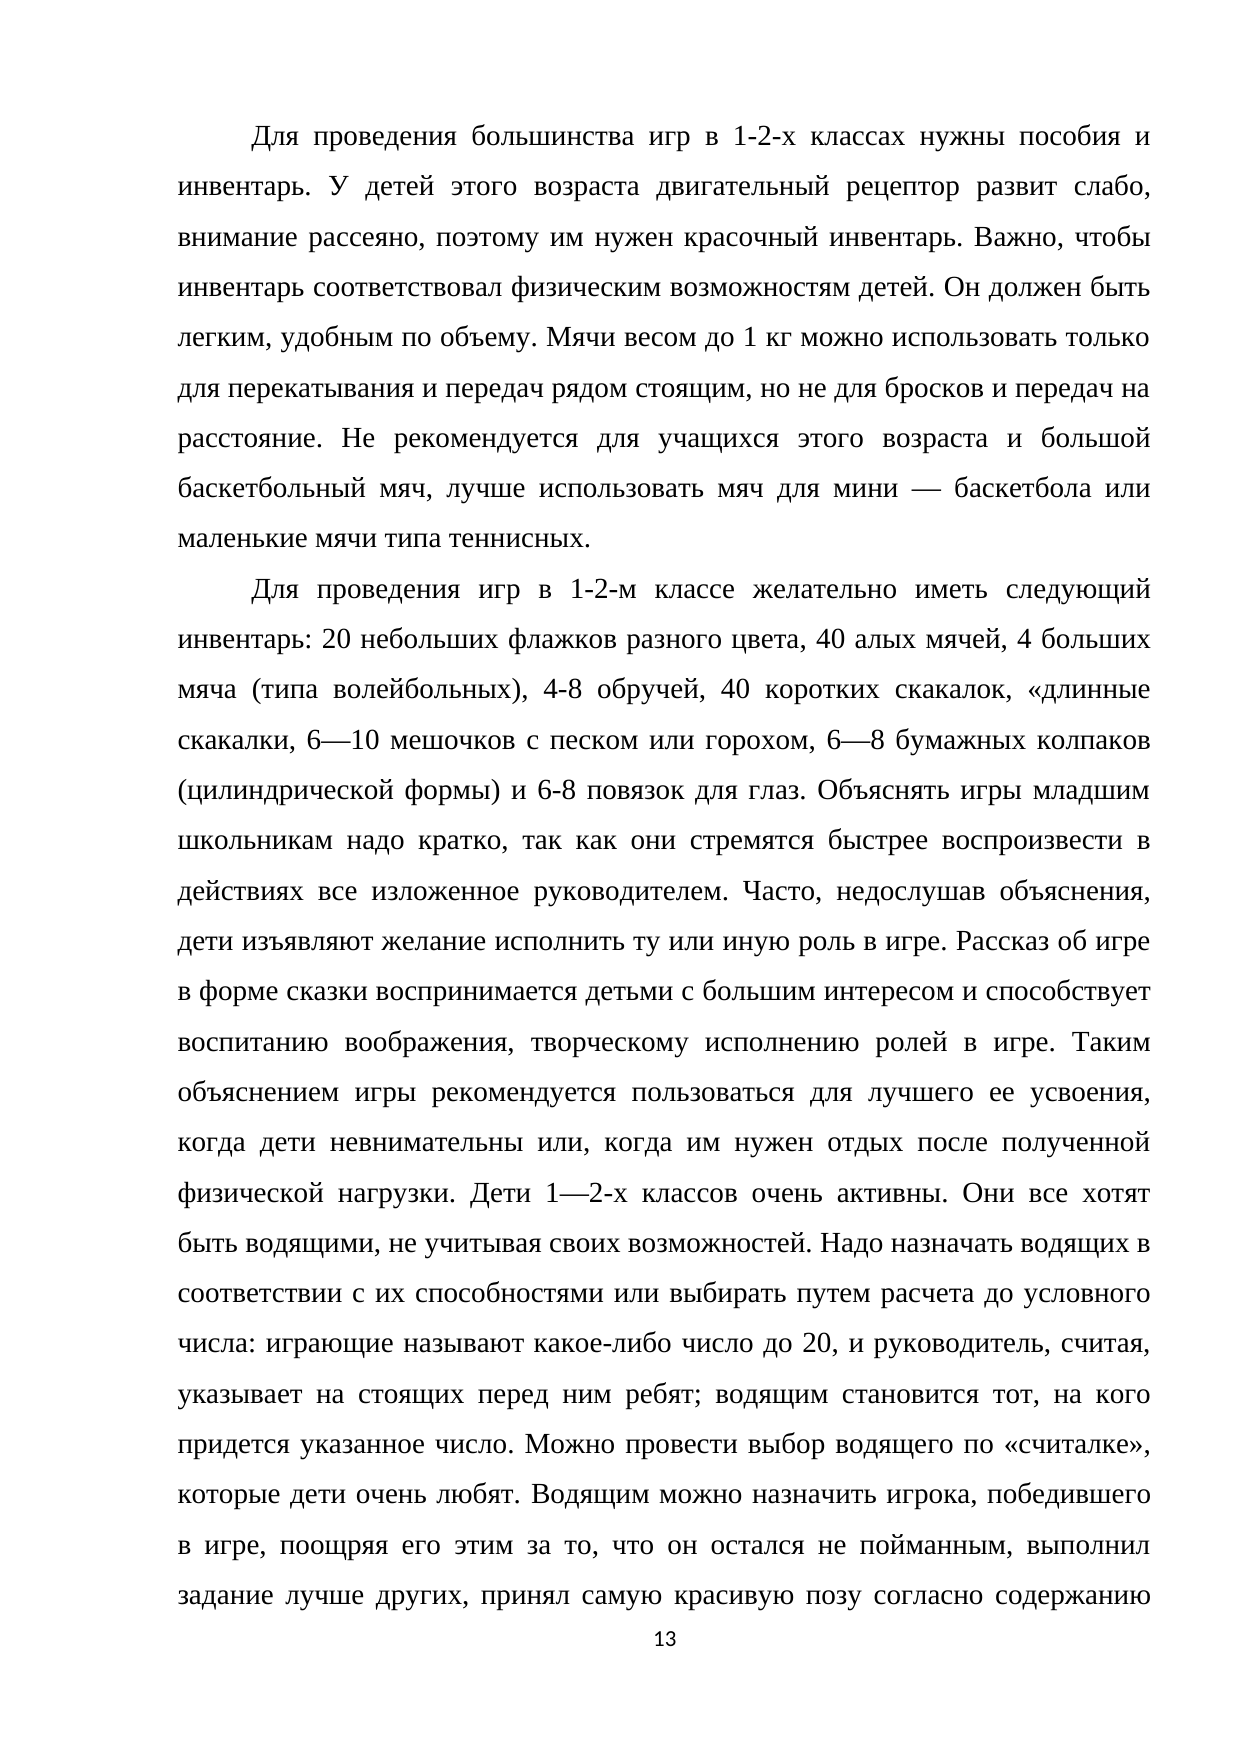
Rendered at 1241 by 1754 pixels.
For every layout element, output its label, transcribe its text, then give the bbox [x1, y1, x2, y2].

text Для проведения большинства игр в 1-2-х классах нужны пособия и инвентарь. У детей этого возраста двигательный рецептор развит слабо, внимание рассеяно, поэтому им нужен красочный инвентарь. Важно, чтобы инвентарь соответствовал физическим возможностям детей. Он должен быть легким, удобным по объему. Мячи весом до 1 кг можно использовать только для перекатывания и передач рядом стоящим, но не для бросков и передач на расстояние. Не рекомендуется для учащихся этого возраста и большой баскетбольный мяч, лучше использовать мяч для мини — баскетбола или маленькие мячи типа теннисных. [177, 118, 1152, 554]
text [177, 571, 1152, 1611]
